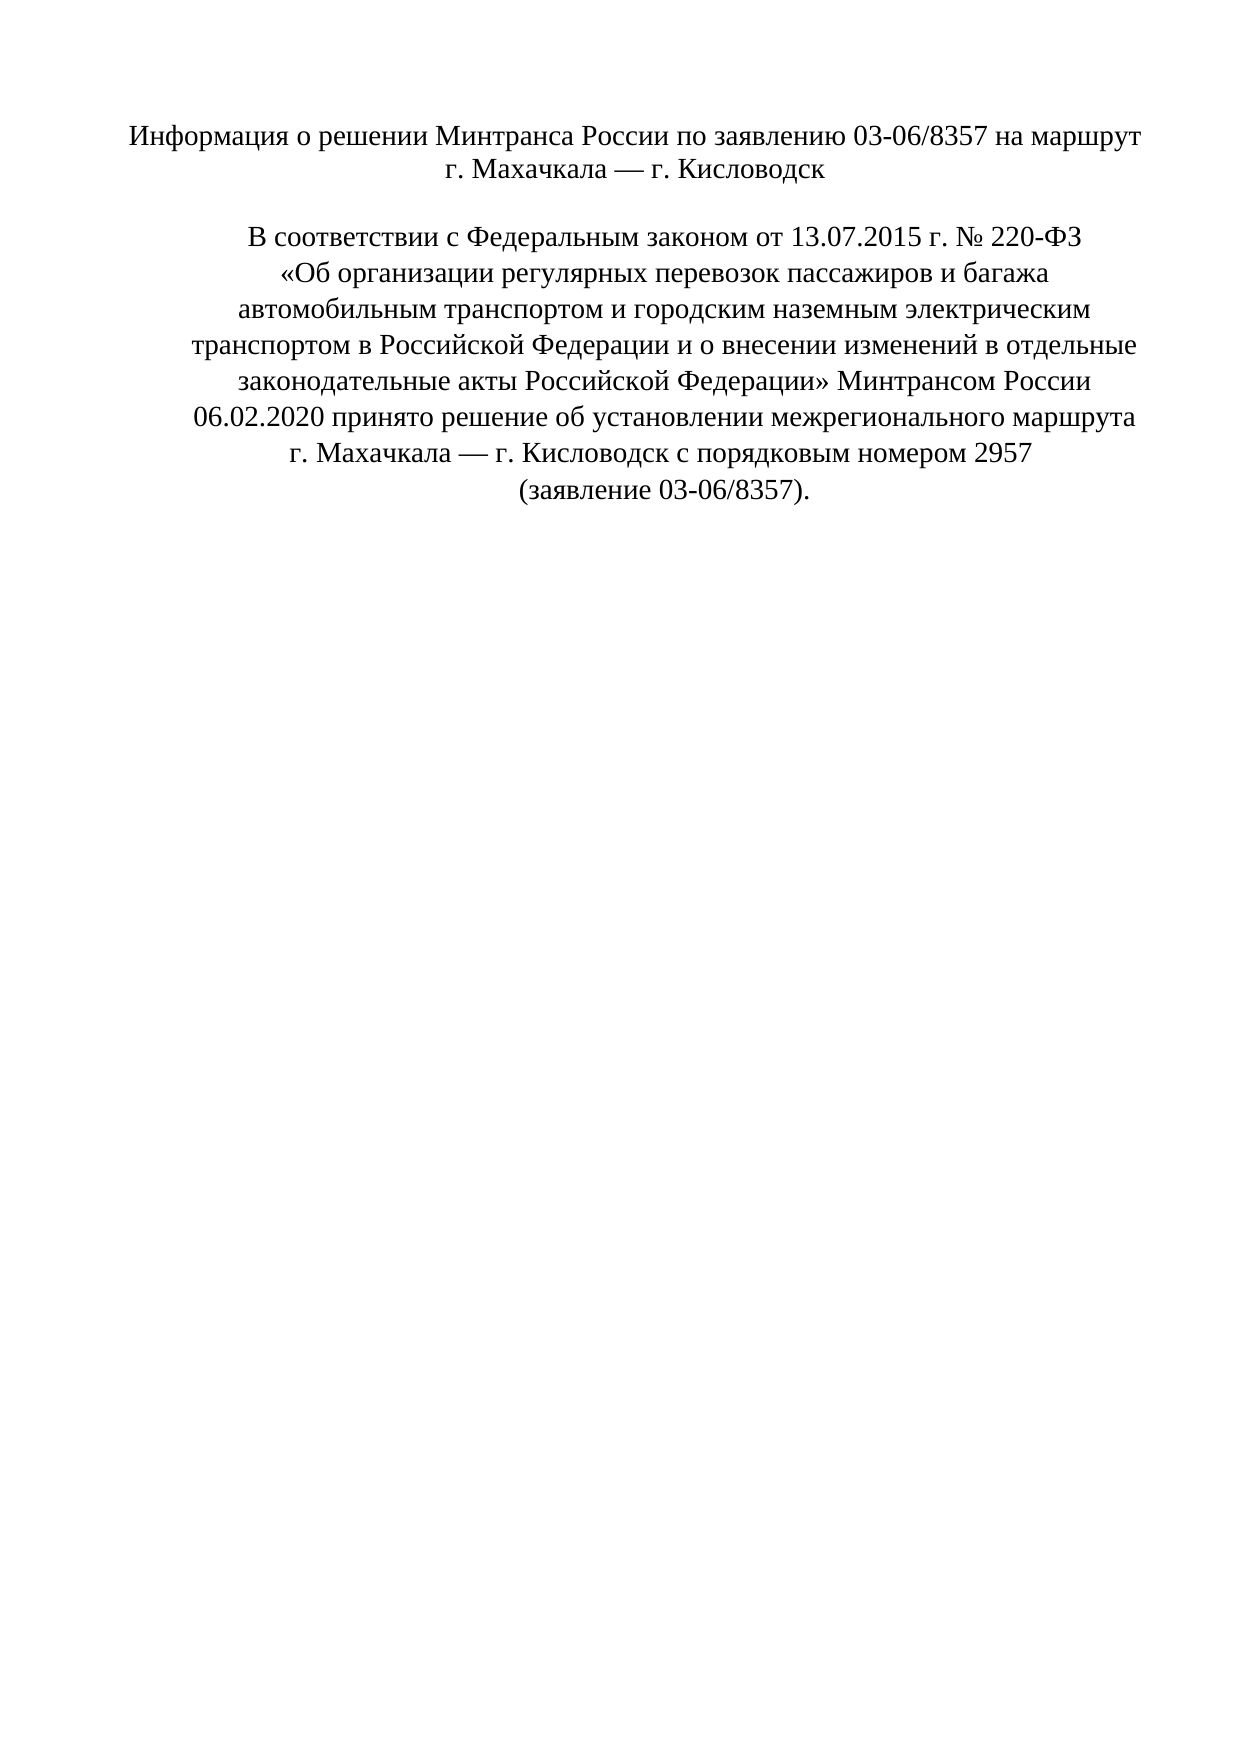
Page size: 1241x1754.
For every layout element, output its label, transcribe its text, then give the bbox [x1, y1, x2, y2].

text Информация о решении Минтранса России по заявлению 03-06/8357 на маршрут г. Махачкала — г. Кисловодск [118, 118, 1152, 185]
text В соответствии с Федеральным законом от 13.07.2015 г. № 220-ФЗ «Об организации регулярных перевозок пассажиров и багажа автомобильным транспортом и городским наземным электрическим транспортом в Российской Федерации и о внесении изменений в отдельные законодательные акты Российской Федерации» Минтрансом России 06.02.2020 принято решение об установлении межрегионального маршрута г. Махачкала — г. Кисловодск с порядковым номером 2957 (заявление 03-06/8357). [177, 219, 1152, 505]
